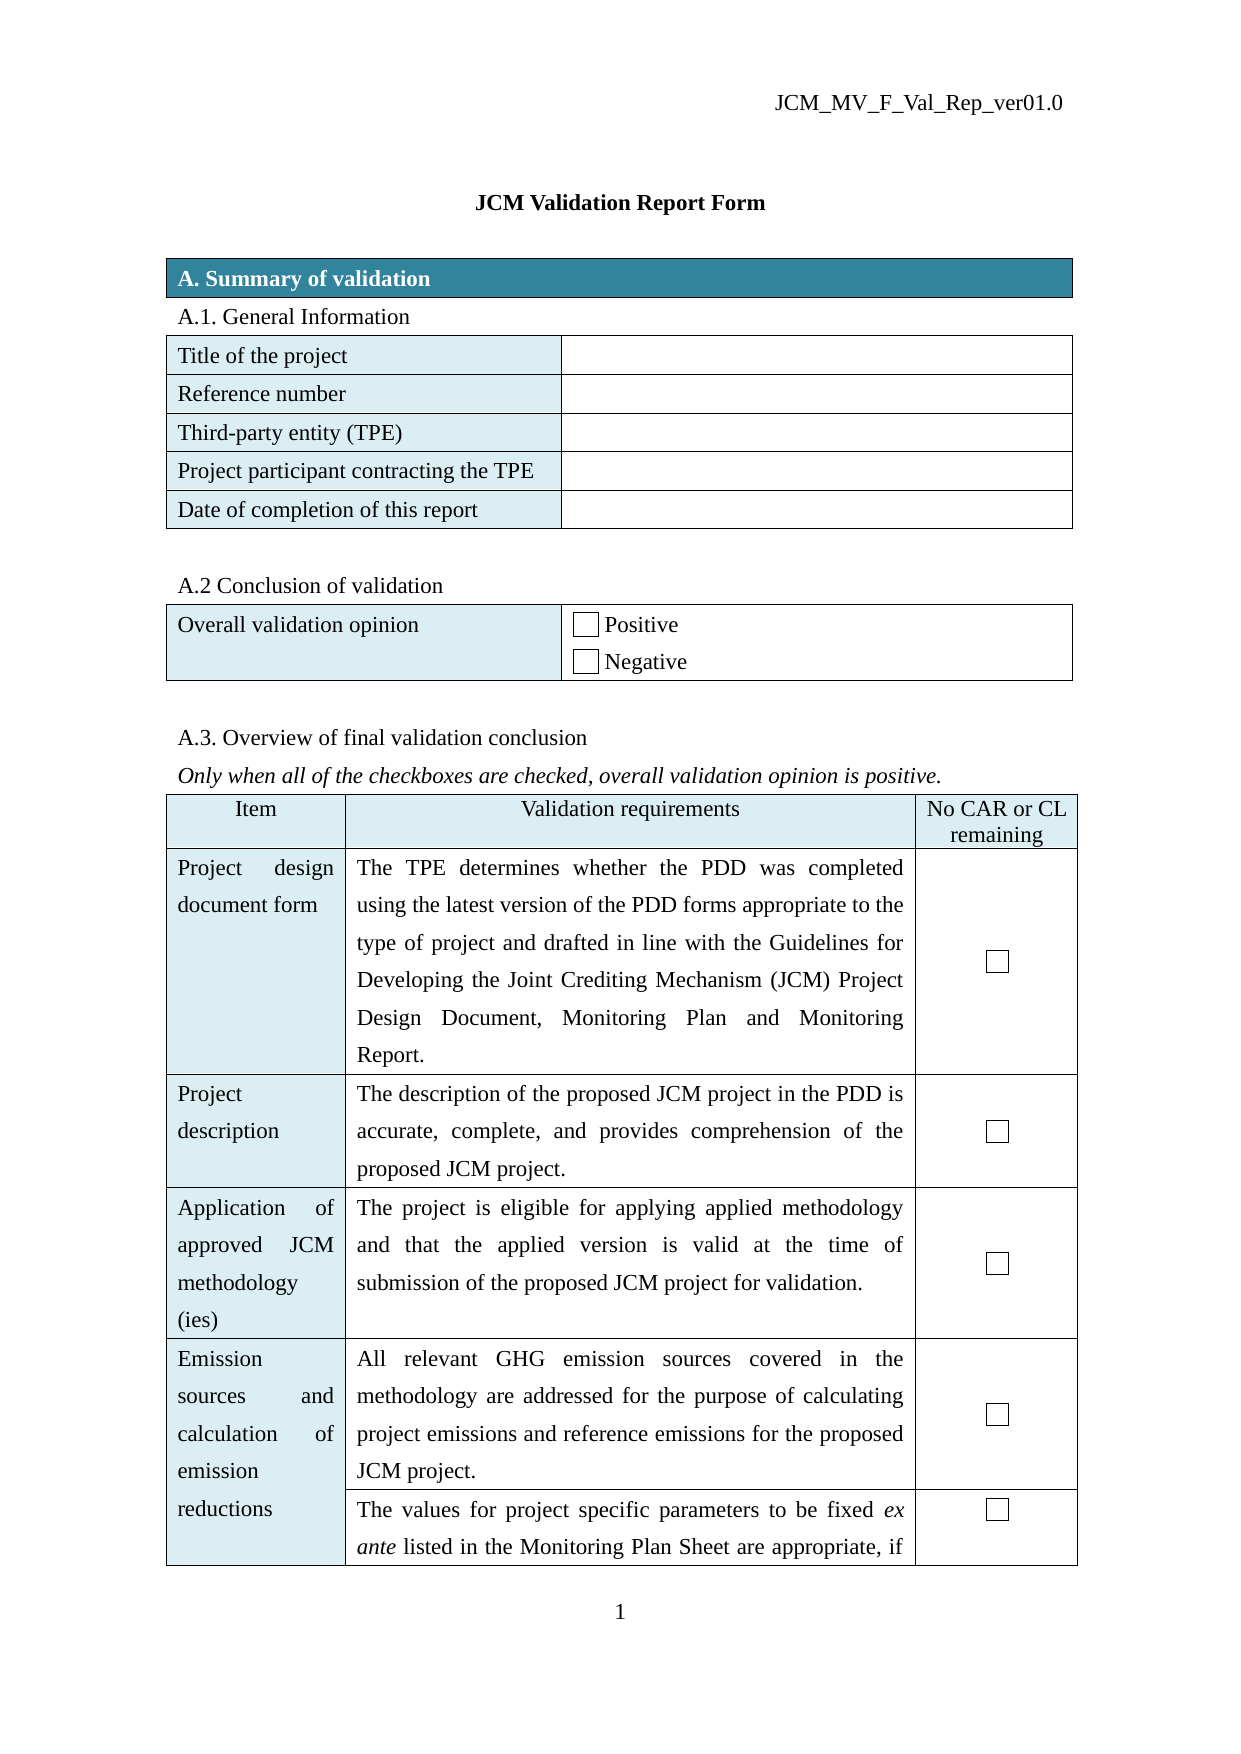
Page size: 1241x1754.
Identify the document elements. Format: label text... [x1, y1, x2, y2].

text A.3. Overview of final validation conclusion [177, 719, 1063, 756]
table_cell Third-party entity (TPE) [167, 414, 561, 451]
table_cell The project is eligible for applying applied methodology and that the applied version is valid at the time of submission of the proposed JCM project for validation. [346, 1188, 915, 1338]
table_header [562, 336, 1072, 374]
text A.2 Conclusion of validation [177, 567, 1063, 604]
table_cell [562, 452, 1072, 489]
text A.1. General Information [177, 298, 1063, 335]
table_cell Project design document form [167, 849, 345, 1073]
table_cell The TPE determines whether the PDD was completed using the latest version of the PDD forms appropriate to the type of project and drafted in line with the Guidelines for Developing the Joint Crediting Mechanism (JCM) Project Design Document, Monitoring Plan and Monitoring Report. [346, 849, 915, 1073]
text Only when all of the checkboxes are checked, overall validation opinion is positive. [177, 756, 1063, 794]
table_cell Emission sources and calculation of emission reductions [167, 1339, 345, 1565]
table_cell [916, 1188, 1077, 1338]
table_cell [562, 491, 1072, 528]
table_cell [346, 1490, 915, 1565]
table_cell [916, 1490, 1077, 1565]
table_header Positive Negative [562, 605, 1072, 680]
table_cell [562, 375, 1072, 412]
table_cell [916, 1075, 1077, 1187]
table_cell All relevant GHG emission sources covered in the methodology are addressed for the purpose of calculating project emissions and reference emissions for the proposed JCM project. [346, 1339, 915, 1489]
table_cell Application of approved JCM methodology (ies) [167, 1188, 345, 1338]
table_cell [562, 414, 1072, 451]
text JCM Validation Report Form [177, 183, 1063, 221]
table_cell [916, 849, 1077, 1073]
table_cell The description of the proposed JCM project in the PDD is accurate, complete, and provides comprehension of the proposed JCM project. [346, 1075, 915, 1187]
table_header No CAR or CL remaining [916, 795, 1077, 847]
table_header Validation requirements [346, 795, 915, 847]
table_header Item [167, 795, 345, 847]
table_cell Project participant contracting the TPE [167, 452, 561, 489]
table_header A. Summary of validation [167, 259, 1072, 297]
table_cell [916, 1339, 1077, 1489]
table_cell Date of completion of this report [167, 491, 561, 528]
table_header Overall validation opinion [167, 605, 561, 680]
table_cell Project description [167, 1075, 345, 1187]
table_header Title of the project [167, 336, 561, 374]
table_cell Reference number [167, 375, 561, 412]
